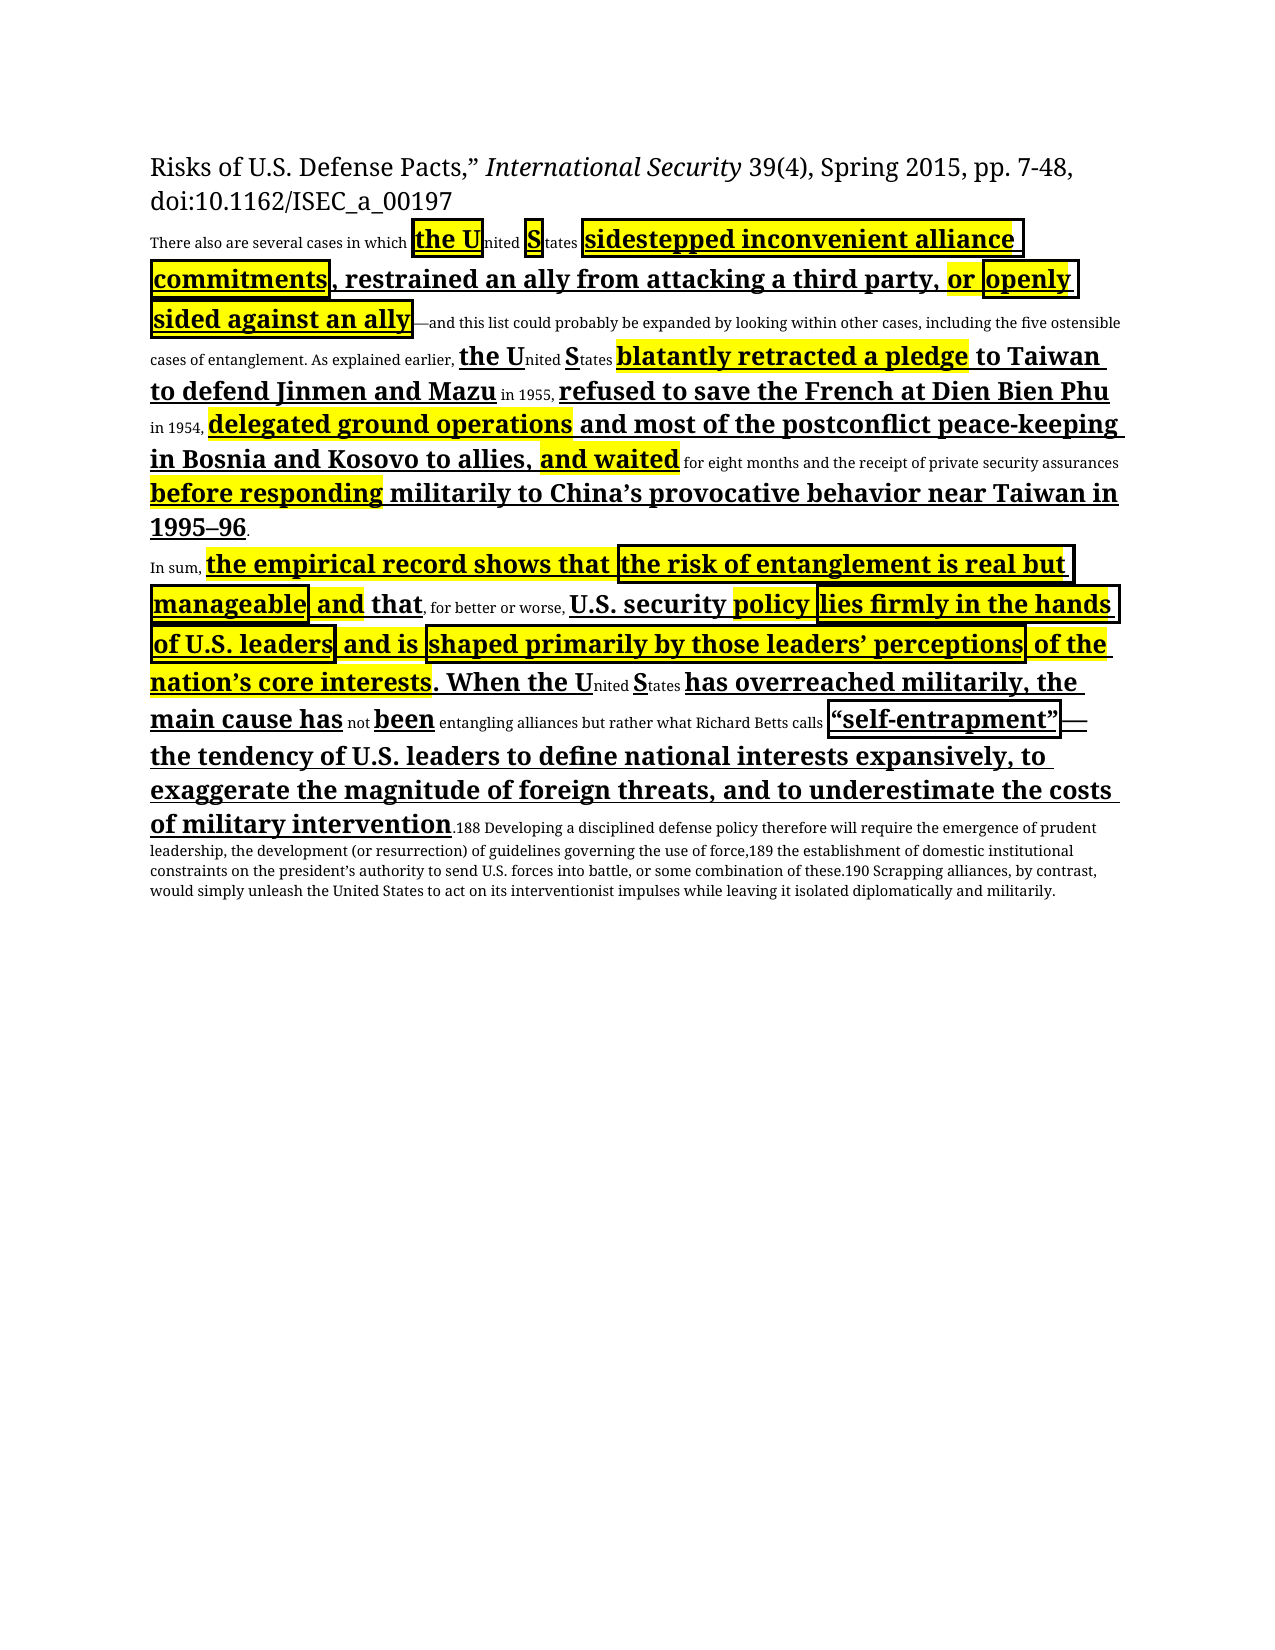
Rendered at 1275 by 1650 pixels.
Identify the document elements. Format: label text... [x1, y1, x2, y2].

text In sum, the empirical record shows that the risk of entanglement is real but manageable and that, for better or worse, U.S. security policy lies firmly in the hands of U.S. leaders and is shaped primarily by those leaders’ perceptions of the nation’s core interests. When the United States has overreached militarily, the main cause has not been entangling alliances but rather what Richard Betts calls “self-entrapment”—the tendency of U.S. leaders to define national interests expansively, to exaggerate the magnitude of foreign threats, and to underestimate the costs of military intervention.188 Developing a disciplined defense policy therefore will require the emergence of prudent leadership, the development (or resurrection) of guidelines governing the use of force,189 the establishment of domestic institutional constraints on the president’s authority to send U.S. forces into battle, or some combination of these.190 Scrapping alliances, by contrast, would simply unleash the United States to act on its interventionist impulses while leaving it isolated diplomatically and militarily. [150, 543, 1125, 901]
text There also are several cases in which the United States sidestepped inconvenient alliance commitments, restrained an ally from attacking a third party, or openly sided against an ally—and this list could probably be expanded by looking within other cases, including the five ostensible cases of entanglement. As explained earlier, the United States blatantly retracted a pledge to Taiwan to defend Jinmen and Mazu in 1955, refused to save the French at Dien Bien Phu in 1954, delegated ground operations and most of the postconflict peace-keeping in Bosnia and Kosovo to allies, and waited for eight months and the receipt of private security assurances before responding militarily to China’s provocative behavior near Taiwan in 1995–96. [150, 218, 1125, 470]
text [150, 150, 1125, 218]
text There also are several cases in which the United States sidestepped inconvenient alliance commitments, restrained an ally from attacking a third party, or openly sided against an ally—and this list could probably be expanded by looking within other cases, including the five ostensible cases of entanglement. As explained earlier, the United States blatantly retracted a pledge to Taiwan to defend Jinmen and Mazu in 1955, refused to save the French at Dien Bien Phu in 1954, delegated ground operations and most of the postconflict peace-keeping in Bosnia and Kosovo to allies, and waited for eight months and the receipt of private security assurances before responding militarily to China’s provocative behavior near Taiwan in 1995–96. [150, 438, 1125, 543]
